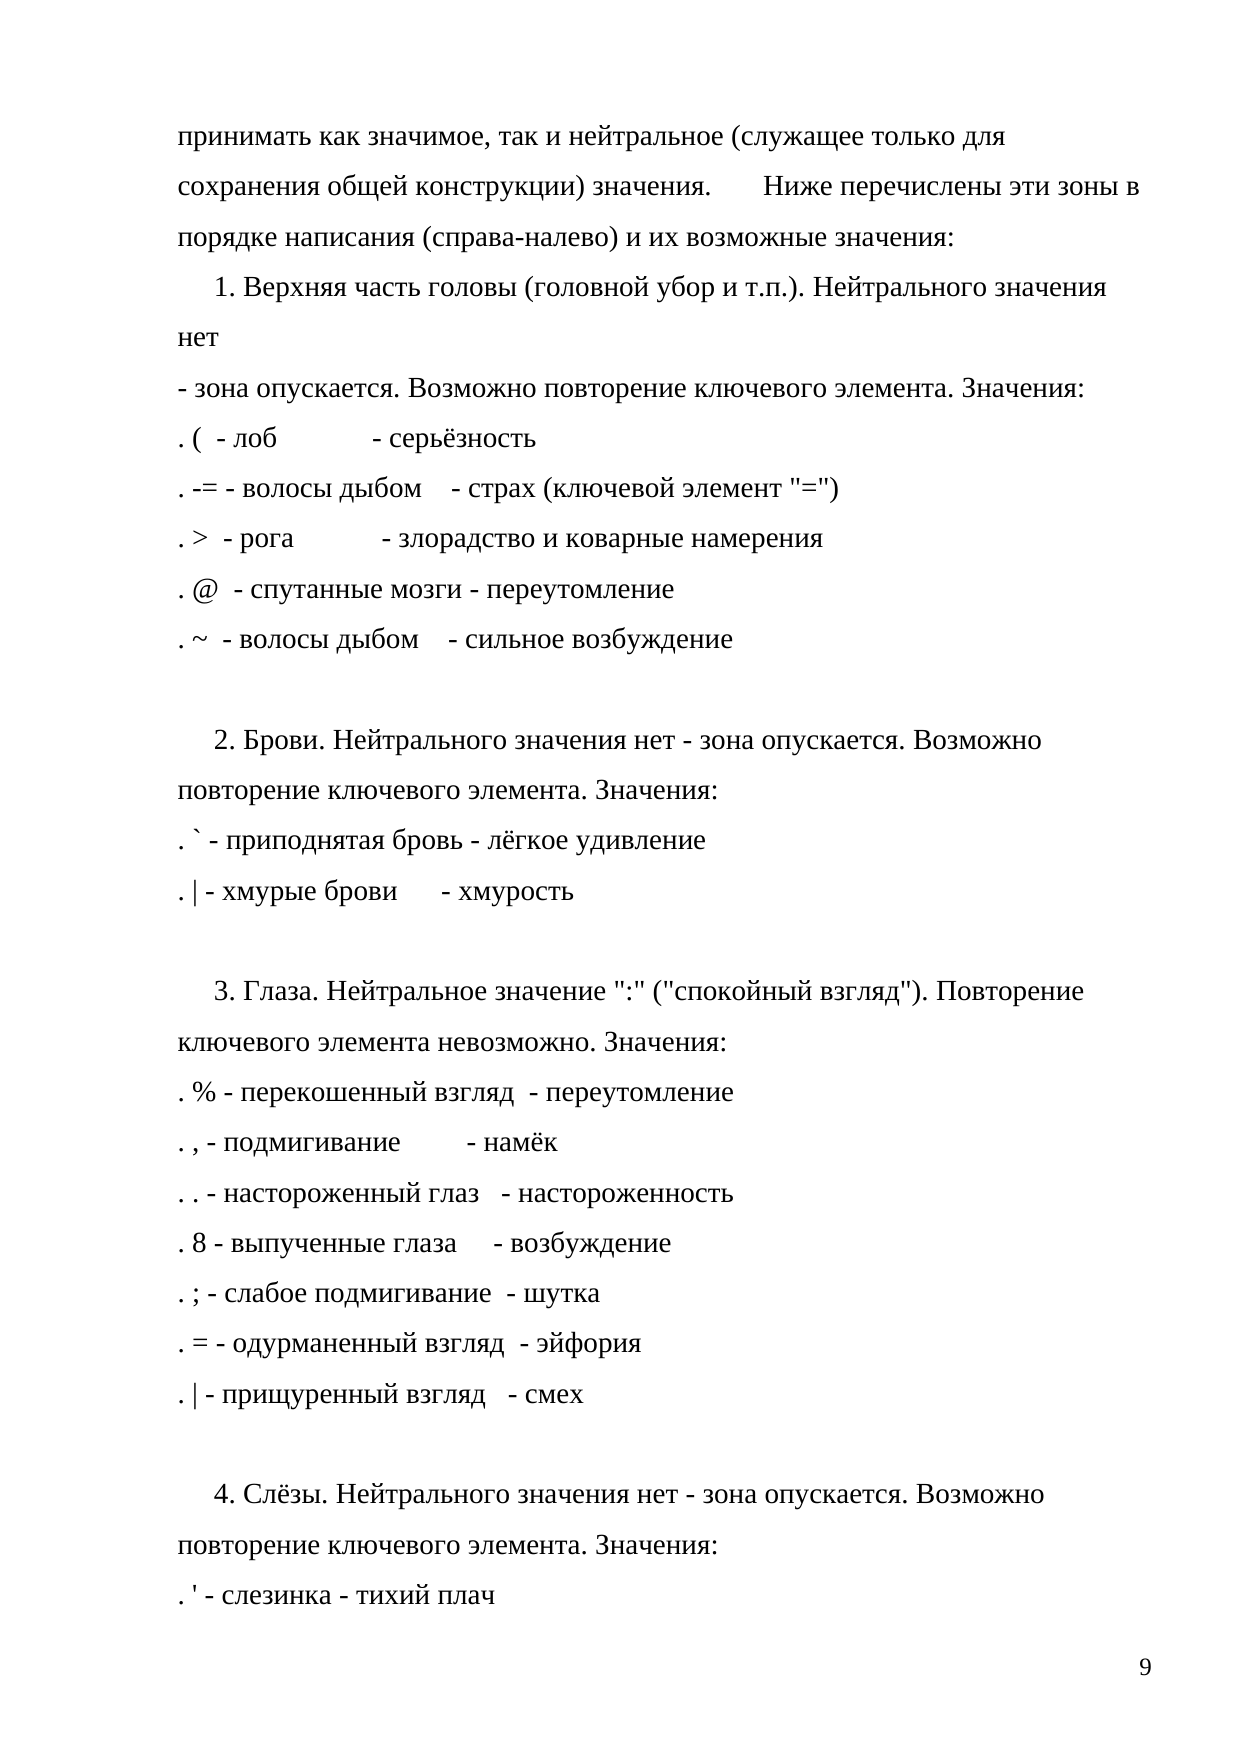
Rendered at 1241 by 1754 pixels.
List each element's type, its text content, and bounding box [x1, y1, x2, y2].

text . ` - приподнятая бровь - лёгкое удивление [177, 822, 1152, 856]
text . ' - слезинка - тихий плач [177, 1577, 1152, 1611]
text . | - прищуренный взгляд - смех [177, 1376, 1152, 1409]
text 1. Верхняя часть головы (головной убор и т.п.). Hейтрального значения нет [177, 269, 1152, 353]
text . @ - спутанные мозги - переутомление [177, 571, 1152, 604]
text 4. Слёзы. Hейтрального значения нет - зона опускается. Возможно повторение ключевого элемента. Значения: [177, 1477, 1152, 1560]
text . . - настороженный глаз - настороженность [177, 1175, 1152, 1208]
text . 8 - выпученные глаза - возбуждение [177, 1225, 1152, 1258]
text . % - перекошенный взгляд - переутомление [177, 1074, 1152, 1108]
text . | - хмурые брови - хмурость [177, 873, 1152, 906]
text . , - подмигивание - намёк [177, 1124, 1152, 1158]
text . -= - волосы дыбом - страх (ключевой элемент "=") [177, 470, 1152, 504]
text . ; - слабое подмигивание - шутка [177, 1275, 1152, 1309]
text . = - одурманенный взгляд - эйфория [177, 1326, 1152, 1359]
text . ( - лоб - серьёзность [177, 420, 1152, 453]
text 3. Глаза. Hейтральное значение ":" ("спокойный взгляд"). Повторение ключевого элемента невозможно. Значения: [177, 973, 1152, 1057]
text . > - рога - злорадство и коварные намерения [177, 521, 1152, 554]
text - зона опускается. Возможно повторение ключевого элемента. Значения: [177, 370, 1152, 403]
text 2. Брови. Hейтрального значения нет - зона опускается. Возможно повторение ключевого элемента. Значения: [177, 722, 1152, 806]
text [177, 118, 1152, 252]
text . ~ - волосы дыбом - сильное возбуждение [177, 621, 1152, 655]
